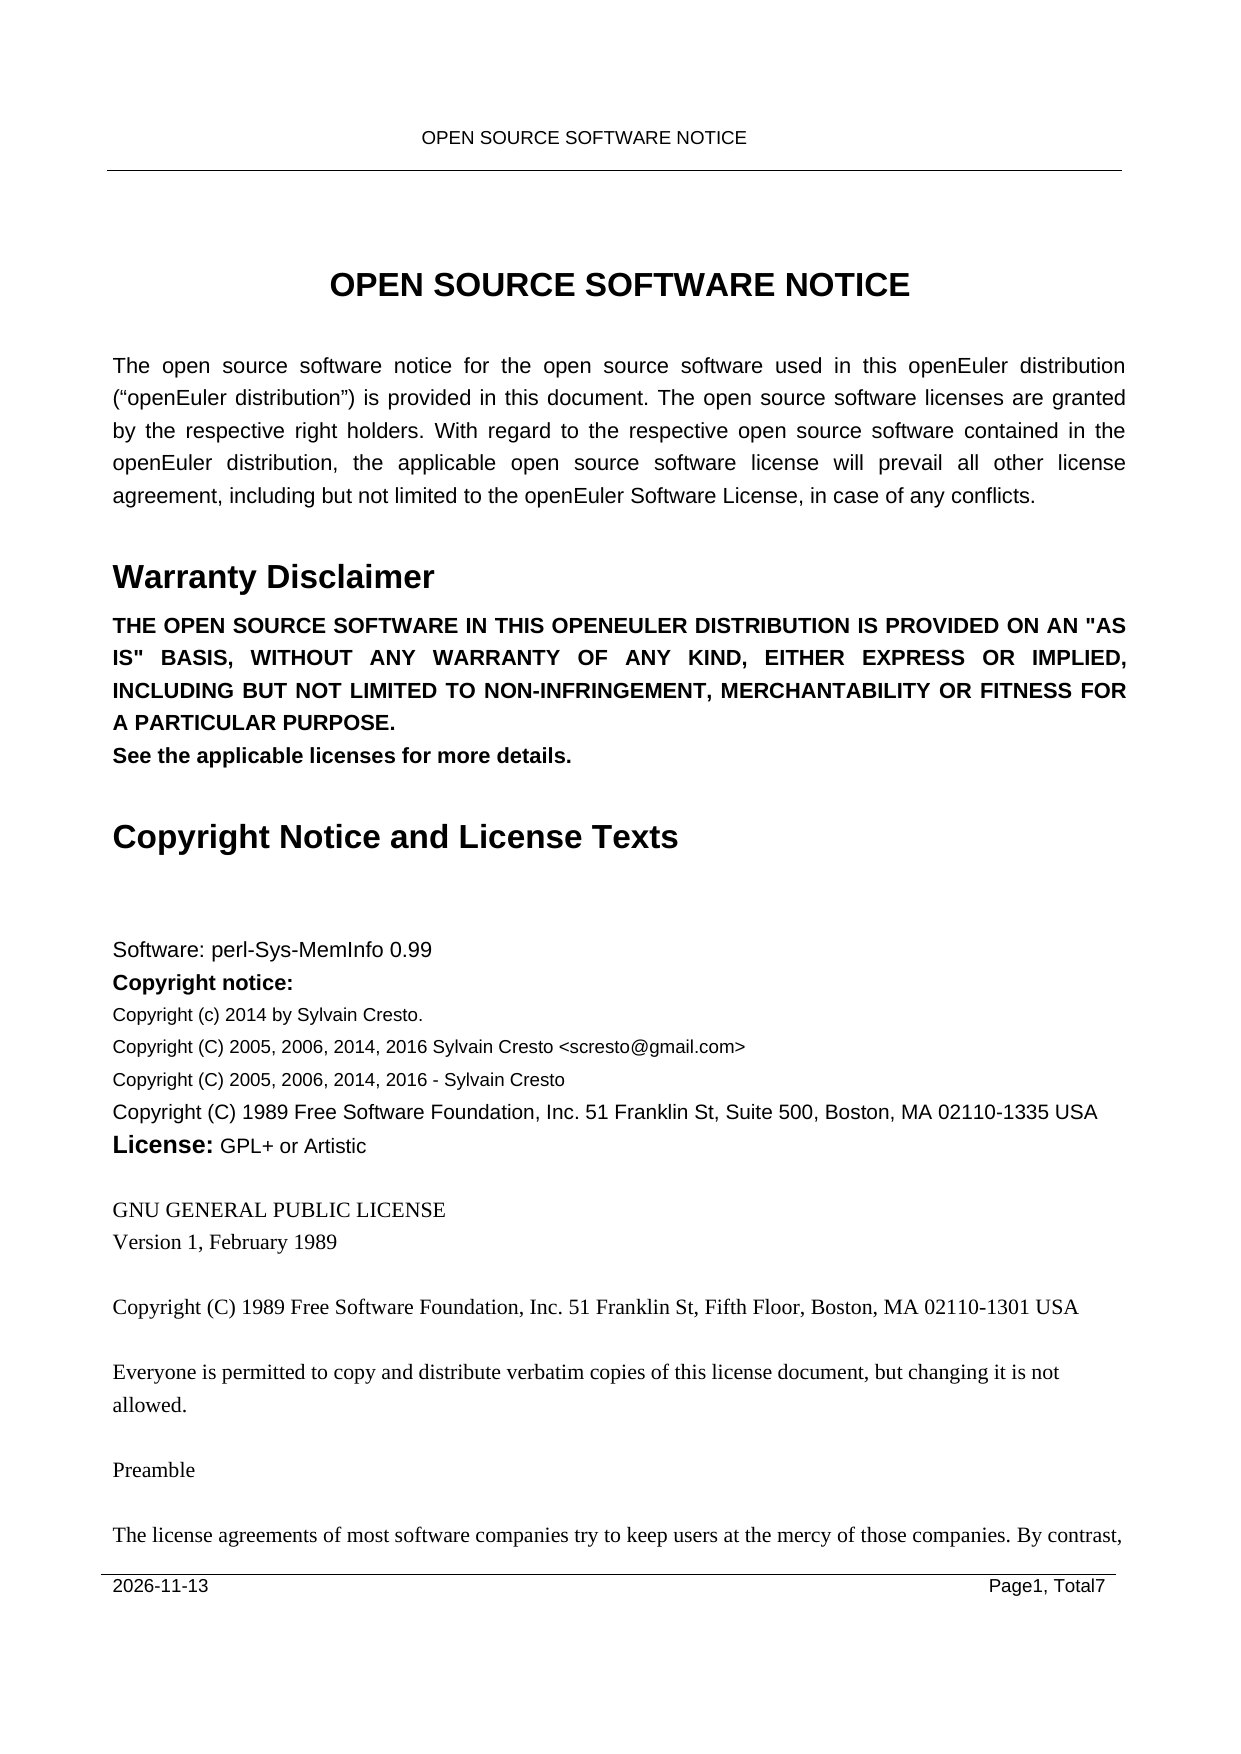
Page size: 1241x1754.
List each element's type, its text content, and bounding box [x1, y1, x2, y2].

text Software: perl-Sys-MemInfo 0.99 [112, 933, 1128, 966]
text THE OPEN SOURCE SOFTWARE IN THIS OPENEULER DISTRIBUTION IS PROVIDED ON AN "AS IS" BASIS, WITHOUT ANY WARRANTY OF ANY KIND, EITHER EXPRESS OR IMPLIED, INCLUDING BUT NOT LIMITED TO NON-INFRINGEMENT, MERCHANTABILITY OR FITNESS FOR A PARTICULAR PURPOSE. See the applicable licenses for more details. [112, 609, 1128, 771]
text The open source software notice for the open source software used in this openEuler distribution (“openEuler distribution”) is provided in this document. The open source software licenses are granted by the respective right holders. With regard to the respective open source software contained in the openEuler distribution, the applicable open source software license will prevail all other license agreement, including but not limited to the openEuler Software License, in case of any conflicts. [112, 349, 1128, 511]
text Copyright (C) 1989 Free Software Foundation, Inc. 51 Franklin St, Suite 500, Boston, MA 02110-1335 USA [112, 1096, 1128, 1128]
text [112, 1128, 1128, 1551]
text Copyright notice: [112, 966, 1128, 998]
text Copyright (C) 2005, 2006, 2014, 2016 - Sylvain Cresto [112, 1063, 1128, 1096]
text Warranty Disclaimer [112, 544, 1128, 609]
text Copyright (c) 2014 by Sylvain Cresto. [112, 998, 1128, 1031]
text OPEN SOURCE SOFTWARE NOTICE [112, 251, 1128, 316]
text Copyright Notice and License Texts [112, 804, 1128, 869]
text Copyright (C) 2005, 2006, 2014, 2016 Sylvain Cresto <scresto@gmail.com> [112, 1031, 1128, 1063]
